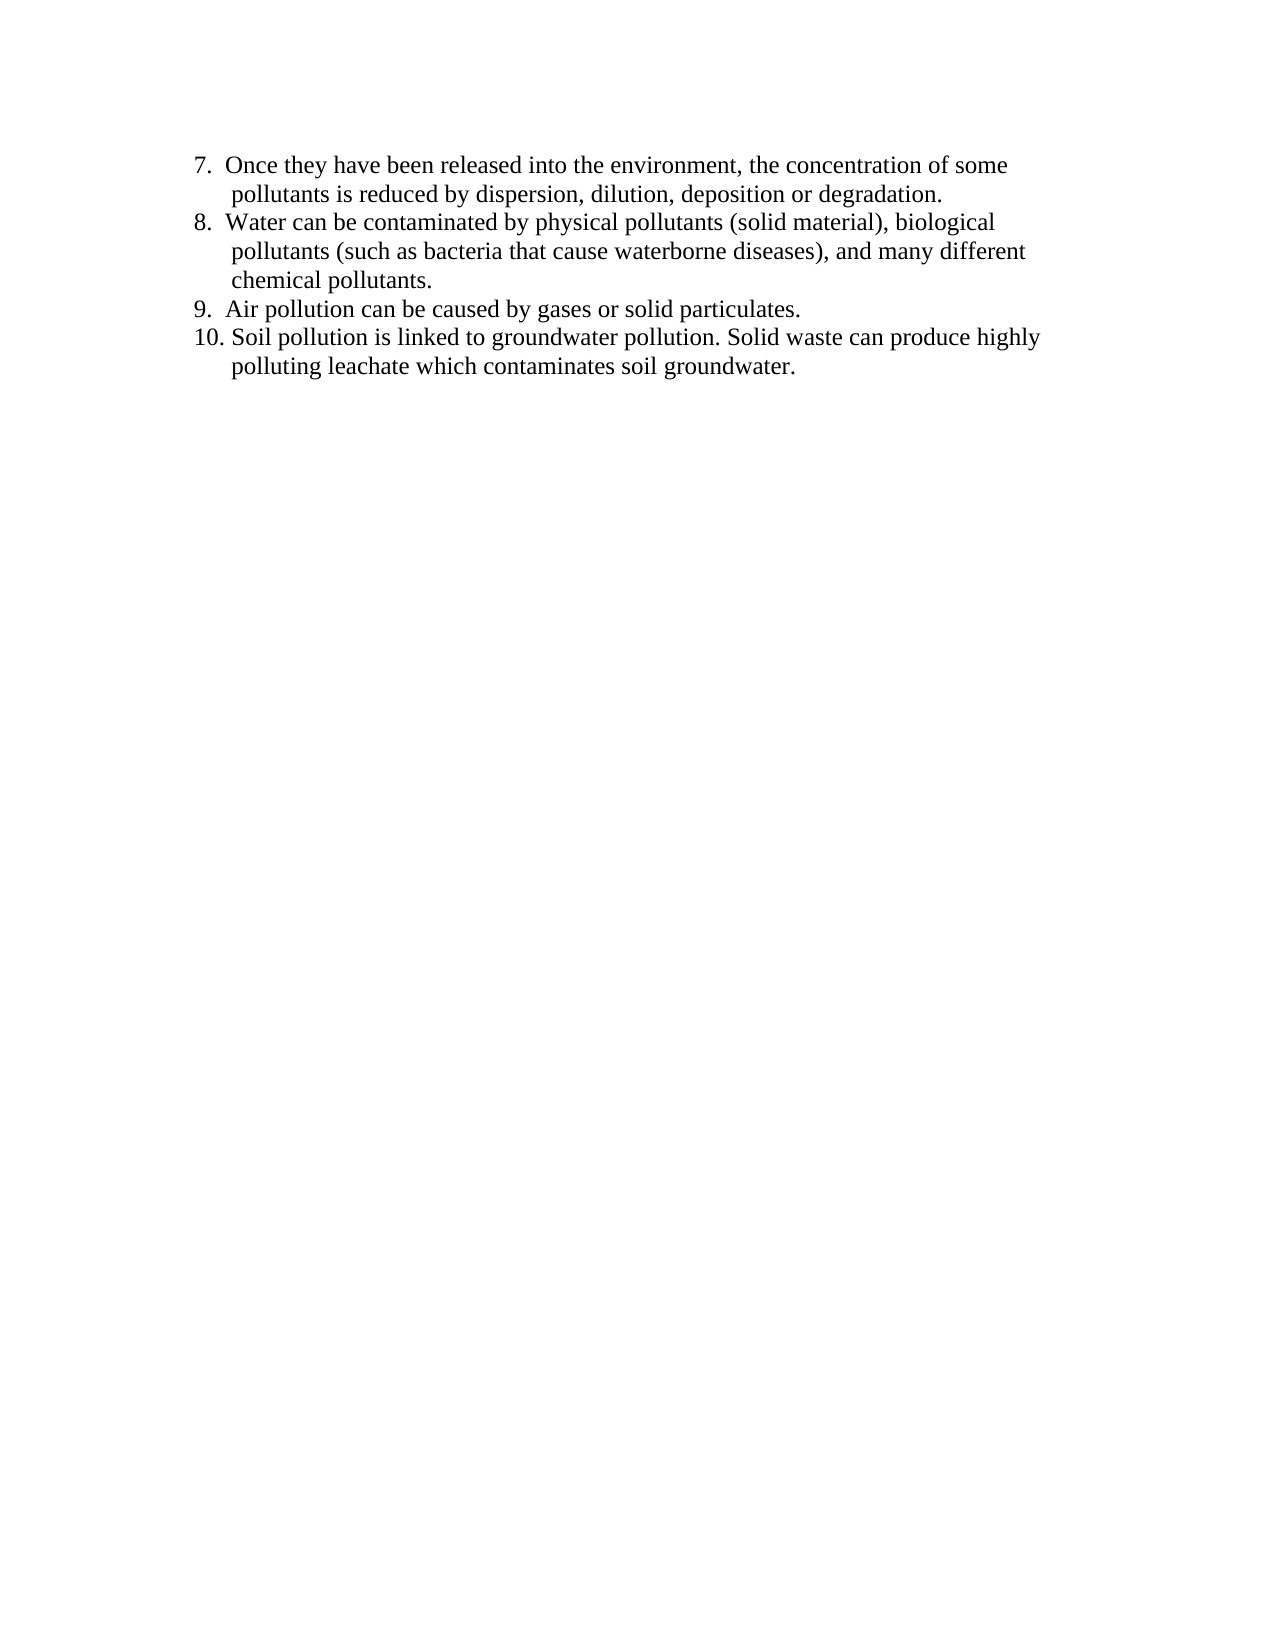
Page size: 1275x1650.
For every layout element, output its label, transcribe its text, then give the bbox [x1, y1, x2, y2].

list Soil pollution is linked to groundwater pollution. Solid waste can produce highly polluting leachate which contaminates soil groundwater. [194, 322, 1044, 380]
list Air pollution can be caused by gases or solid particulates. [194, 294, 1044, 322]
list Water can be contaminated by physical pollutants (solid material), biological pollutants (such as bacteria that cause waterborne diseases), and many different chemical pollutants. [194, 207, 1044, 294]
list Once they have been released into the environment, the concentration of some pollutants is reduced by dispersion, dilution, deposition or degradation. [194, 150, 1044, 207]
